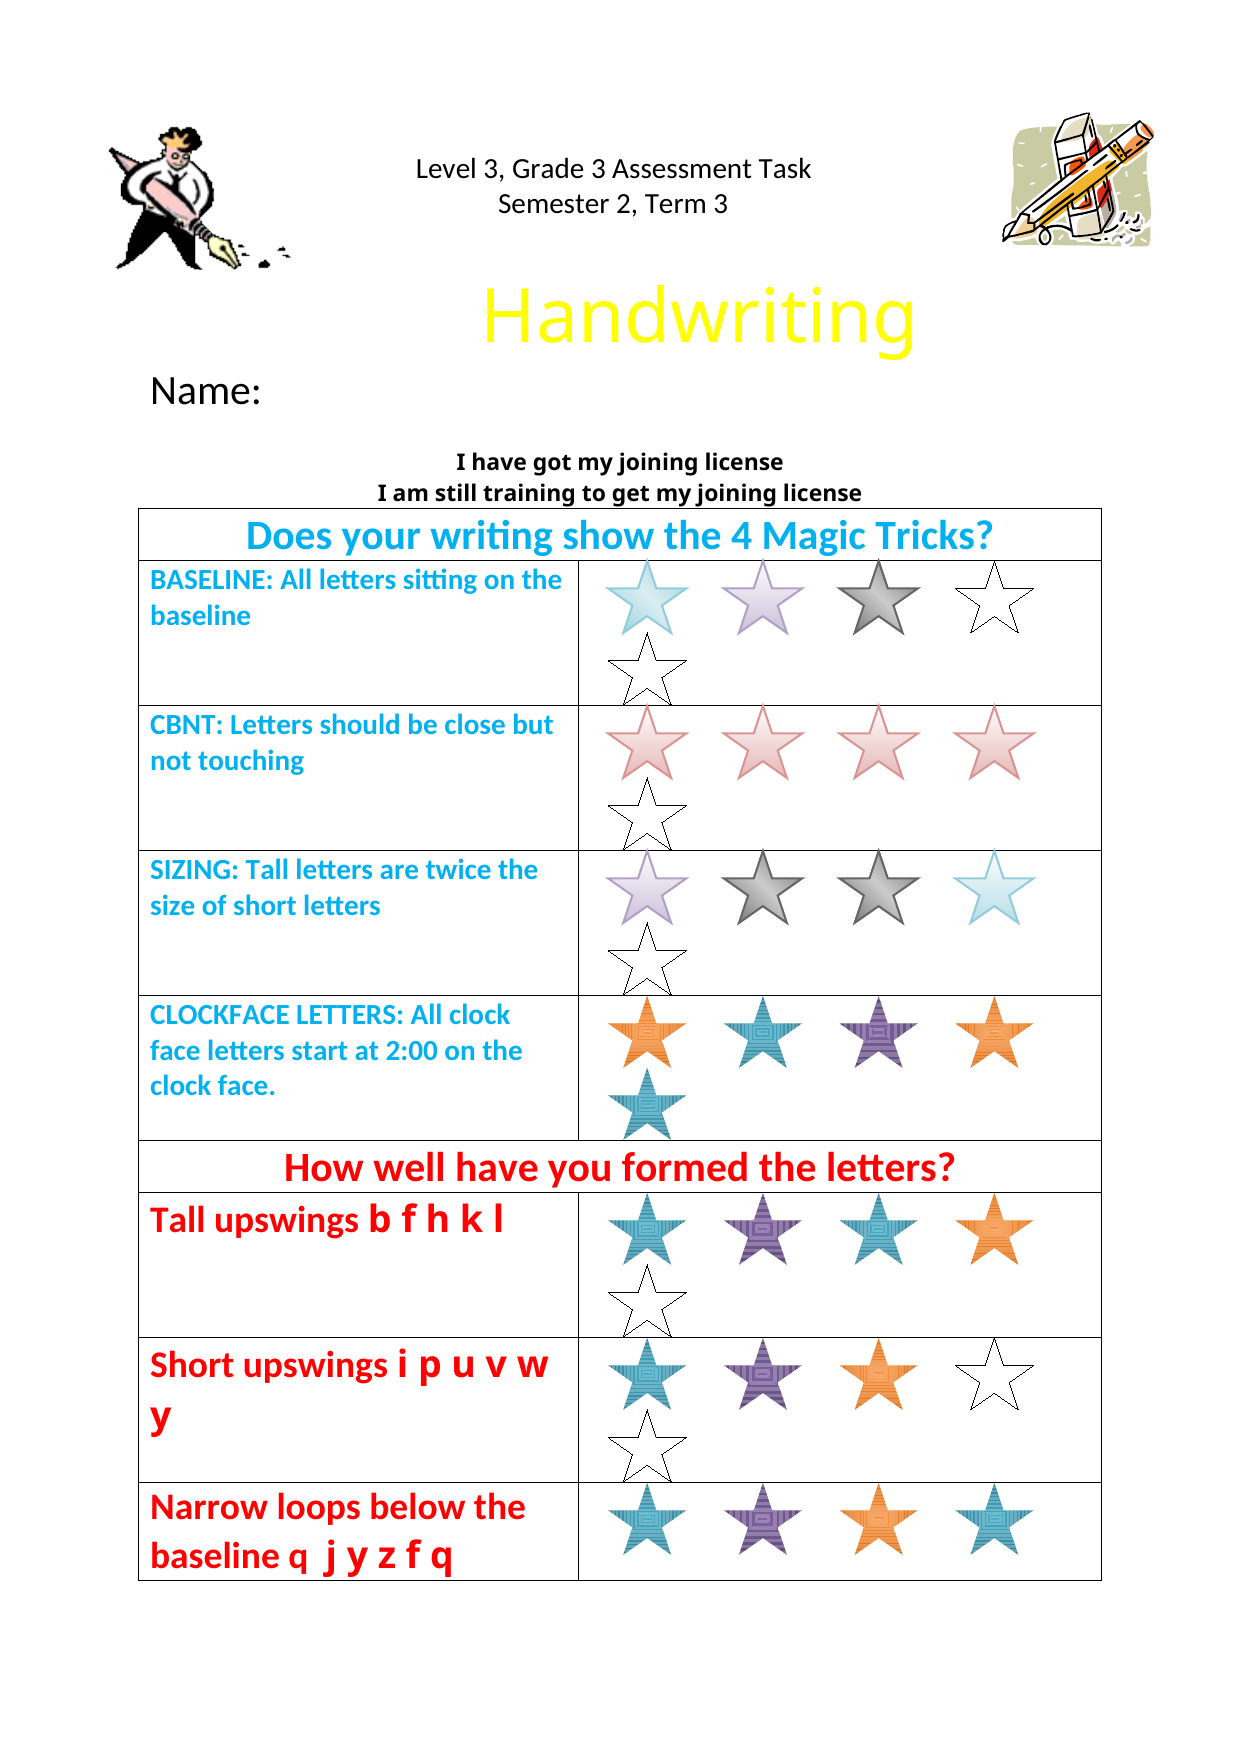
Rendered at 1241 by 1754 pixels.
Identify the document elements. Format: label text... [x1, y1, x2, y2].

table_cell [579, 1483, 1101, 1580]
table_header Does your writing show the 4 Magic Tricks? [139, 509, 1101, 560]
text Name: [150, 364, 1090, 415]
text Semester 2, Term 3 [215, 186, 1090, 221]
table_cell [579, 706, 1101, 850]
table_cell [139, 1483, 578, 1580]
table_cell [579, 996, 1101, 1140]
table_cell [579, 1193, 1101, 1337]
table_cell Tall upswings b f h k l [139, 1193, 578, 1337]
picture [102, 125, 291, 270]
table_cell [579, 1338, 1101, 1482]
table_cell SIZING: Tall letters are twice the size of short letters [139, 851, 578, 995]
table_cell Short upswings i p u v w y [139, 1338, 578, 1482]
table_cell CBNT: Letters should be close but not touching [139, 706, 578, 850]
text Handwriting [150, 262, 1090, 364]
table_cell BASELINE: All letters sitting on the baseline [139, 561, 578, 705]
table_cell [579, 561, 1101, 705]
text I am still training to get my joining license [150, 477, 1090, 508]
table_cell CLOCKFACE LETTERS: All clock face letters start at 2:00 on the clock face. [139, 996, 578, 1140]
table_cell How well have you formed the letters? [139, 1141, 1101, 1192]
text Level 3, Grade 3 Assessment Task [208, 150, 1090, 186]
text I have got my joining license [150, 446, 1090, 477]
table_cell [579, 851, 1101, 995]
